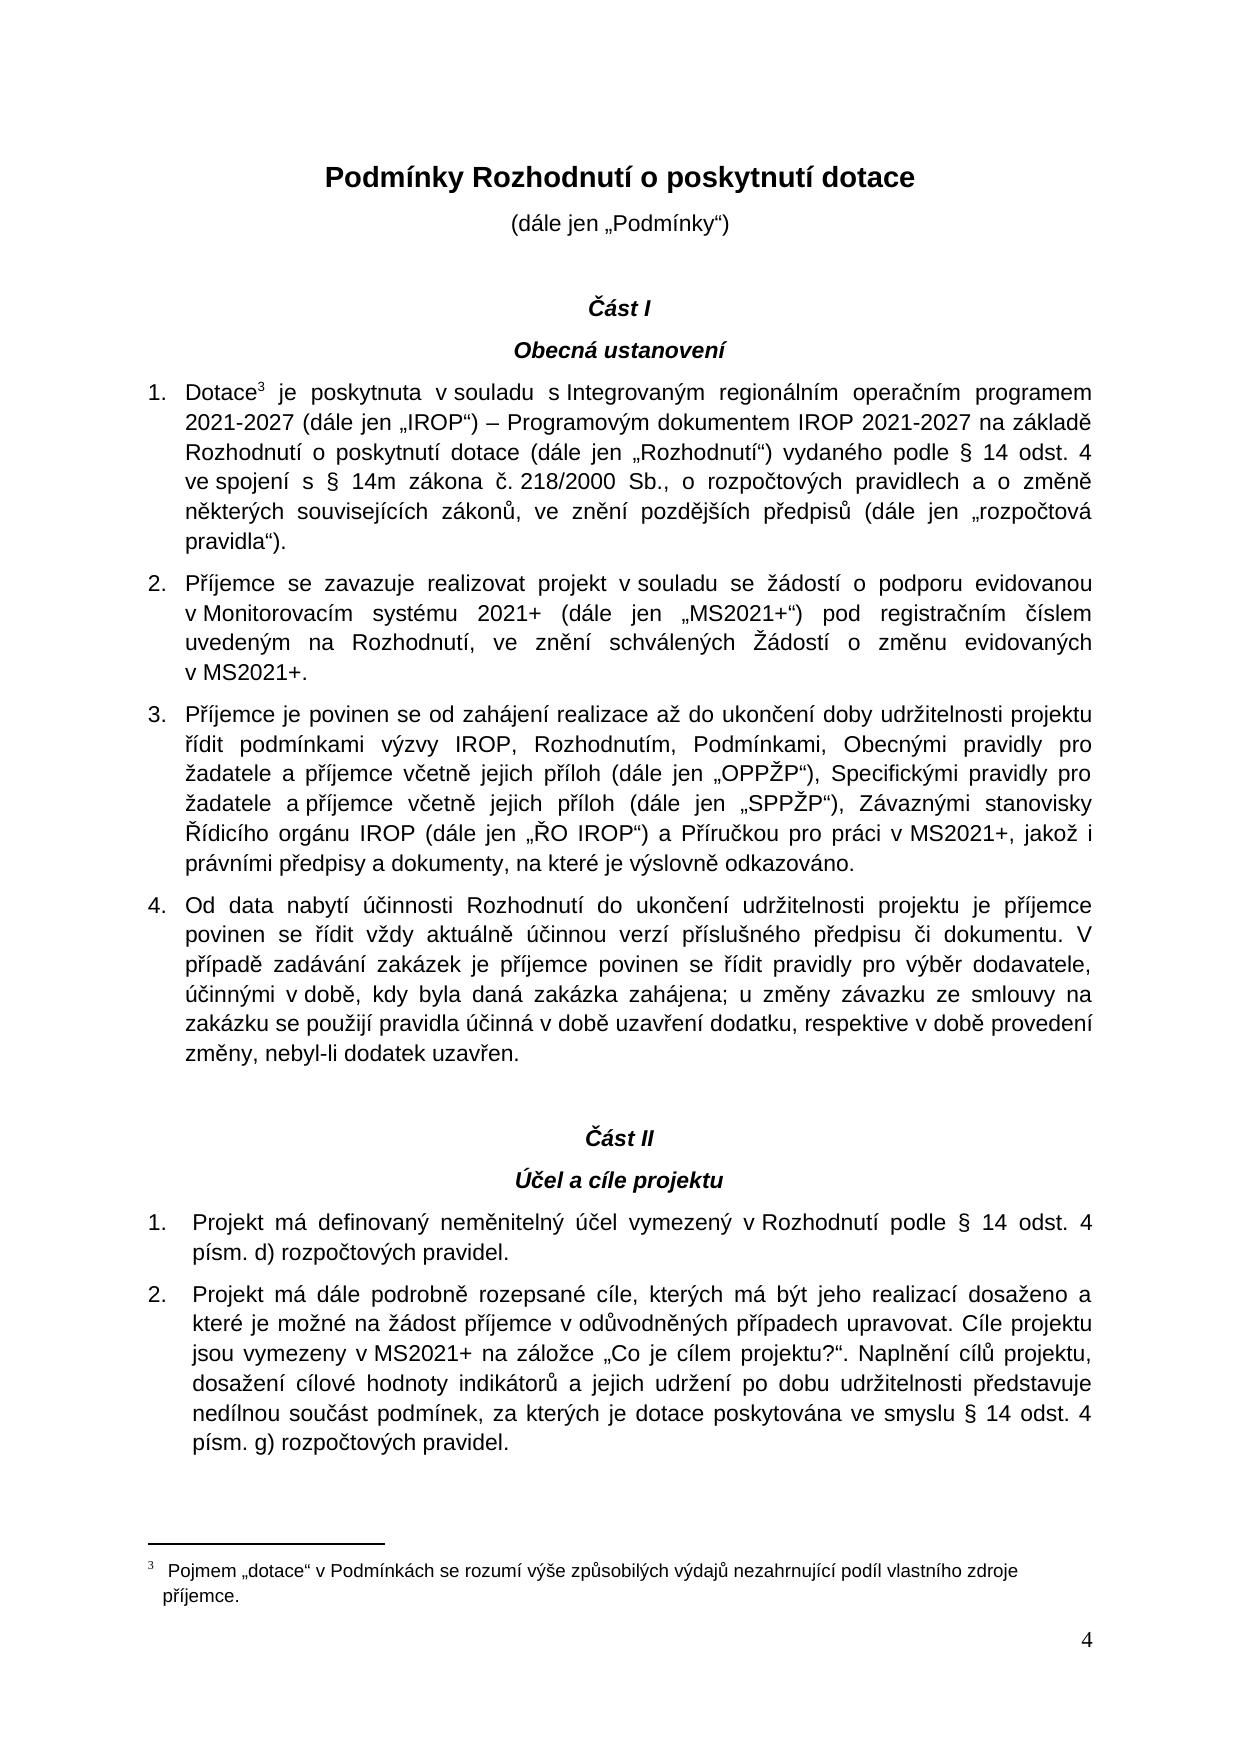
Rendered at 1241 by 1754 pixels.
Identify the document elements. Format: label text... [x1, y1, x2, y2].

list Dotace je poskytnuta v souladu s Integrovaným regionálním operačním programem 2021-2027 (dále jen „IROP“) – Programovým dokumentem IROP 2021-2027 na základě Rozhodnutí o poskytnutí dotace (dále jen „Rozhodnutí“) vydaného podle § 14 odst. 4 ve spojení s § 14m zákona č. 218/2000 Sb., o rozpočtových pravidlech a o změně některých souvisejících zákonů, ve znění pozdějších předpisů (dále jen „rozpočtová pravidla“). [148, 379, 1093, 554]
text Podmínky Rozhodnutí o poskytnutí dotace [148, 160, 1093, 194]
list Projekt má definovaný neměnitelný účel vymezený v Rozhodnutí podle § 14 odst. 4 písm. d) rozpočtových pravidel. [148, 1209, 1093, 1265]
text (dále jen „Podmínky“) [148, 210, 1093, 237]
list Od data nabytí účinnosti Rozhodnutí do ukončení udržitelnosti projektu je příjemce povinen se řídit vždy aktuálně účinnou verzí příslušného předpisu či dokumentu. V případě zadávání zakázek je příjemce povinen se řídit pravidly pro výběr dodavatele, účinnými v době, kdy byla daná zakázka zahájena; u změny závazku ze smlouvy na zakázku se použijí pravidla účinná v době uzavření dodatku, respektive v době provedení změny, nebyl-li dodatek uzavřen. [148, 892, 1093, 1066]
text Účel a cíle projektu [148, 1167, 1093, 1193]
subtitle Část II [148, 1124, 1093, 1151]
subtitle Obecná ustanovení [148, 337, 1093, 363]
list Příjemce se zavazuje realizovat projekt v souladu se žádostí o podporu evidovanou v Monitorovacím systému 2021+ (dále jen „MS2021+“) pod registračním číslem uvedeným na Rozhodnutí, ve znění schválených Žádostí o změnu evidovaných v MS2021+. [148, 570, 1093, 685]
list Příjemce je povinen se od zahájení realizace až do ukončení doby udržitelnosti projektu řídit podmínkami výzvy IROP, Rozhodnutím, Podmínkami, Obecnými pravidly pro žadatele a příjemce včetně jejich příloh (dále jen „OPPŽP“), Specifickými pravidly pro žadatele a příjemce včetně jejich příloh (dále jen „SPPŽP“), Závaznými stanovisky Řídicího orgánu IROP (dále jen „ŘO IROP“) a Příručkou pro práci v MS2021+, jakož i právními předpisy a dokumenty, na které je výslovně odkazováno. [148, 701, 1093, 876]
subtitle Část I [148, 295, 1093, 321]
list Projekt má dále podrobně rozepsané cíle, kterých má být jeho realizací dosaženo a které je možné na žádost příjemce v odůvodněných případech upravovat. Cíle projektu jsou vymezeny v MS2021+ na záložce „Co je cílem projektu?“. Naplnění cílů projektu, dosažení cílové hodnoty indikátorů a jejich udržení po dobu udržitelnosti představuje nedílnou součást podmínek, za kterých je dotace poskytována ve smyslu § 14 odst. 4 písm. g) rozpočtových pravidel. [148, 1281, 1093, 1456]
